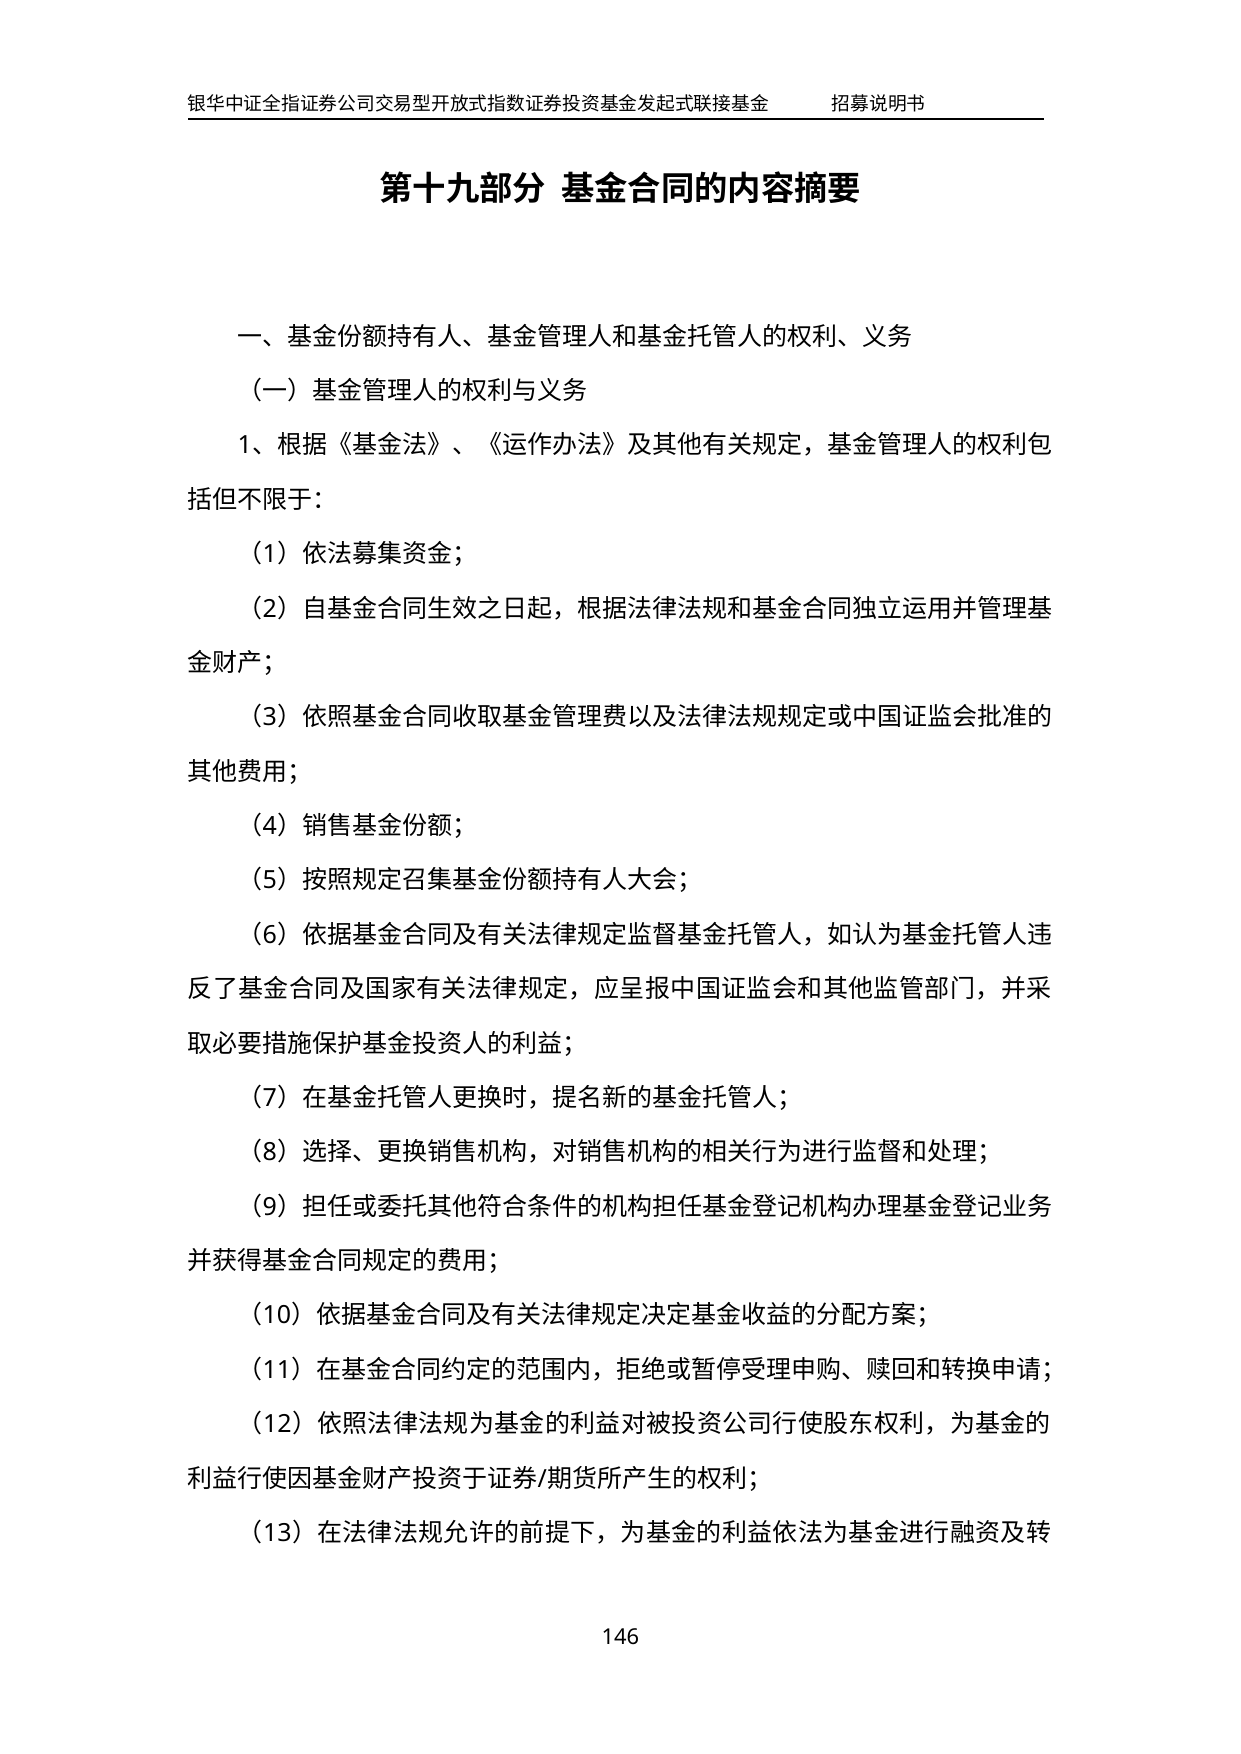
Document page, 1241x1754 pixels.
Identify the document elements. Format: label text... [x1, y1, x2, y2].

text （5）按照规定召集基金份额持有人大会； [187, 860, 1053, 896]
text （7）在基金托管人更换时，提名新的基金托管人； [187, 1077, 1053, 1114]
text （12）依照法律法规为基金的利益对被投资公司行使股东权利，为基金的利益行使因基金财产投资于证券/期货所产生的权利； [187, 1404, 1053, 1494]
text （10）依据基金合同及有关法律规定决定基金收益的分配方案； [187, 1295, 1053, 1331]
text （11）在基金合同约定的范围内，拒绝或暂停受理申购、赎回和转换申请； [187, 1349, 1053, 1386]
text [187, 1512, 1053, 1549]
text （8）选择、更换销售机构，对销售机构的相关行为进行监督和处理； [187, 1132, 1053, 1168]
text （9）担任或委托其他符合条件的机构担任基金登记机构办理基金登记业务并获得基金合同规定的费用； [187, 1186, 1053, 1277]
text 一、基金份额持有人、基金管理人和基金托管人的权利、义务 [187, 316, 1053, 352]
text 1、根据《基金法》、《运作办法》及其他有关规定，基金管理人的权利包括但不限于： [187, 425, 1053, 516]
text （6）依据基金合同及有关法律规定监督基金托管人，如认为基金托管人违反了基金合同及国家有关法律规定，应呈报中国证监会和其他监管部门，并采取必要措施保护基金投资人的利益； [187, 914, 1053, 1059]
text （4）销售基金份额； [187, 806, 1053, 842]
text （一）基金管理人的权利与义务 [187, 371, 1053, 407]
text （2）自基金合同生效之日起，根据法律法规和基金合同独立运用并管理基金财产； [187, 588, 1053, 679]
subtitle 第十九部分 基金合同的内容摘要 [187, 162, 1053, 210]
text （3）依照基金合同收取基金管理费以及法律法规规定或中国证监会批准的其他费用； [187, 697, 1053, 787]
text （1）依法募集资金； [187, 534, 1053, 570]
